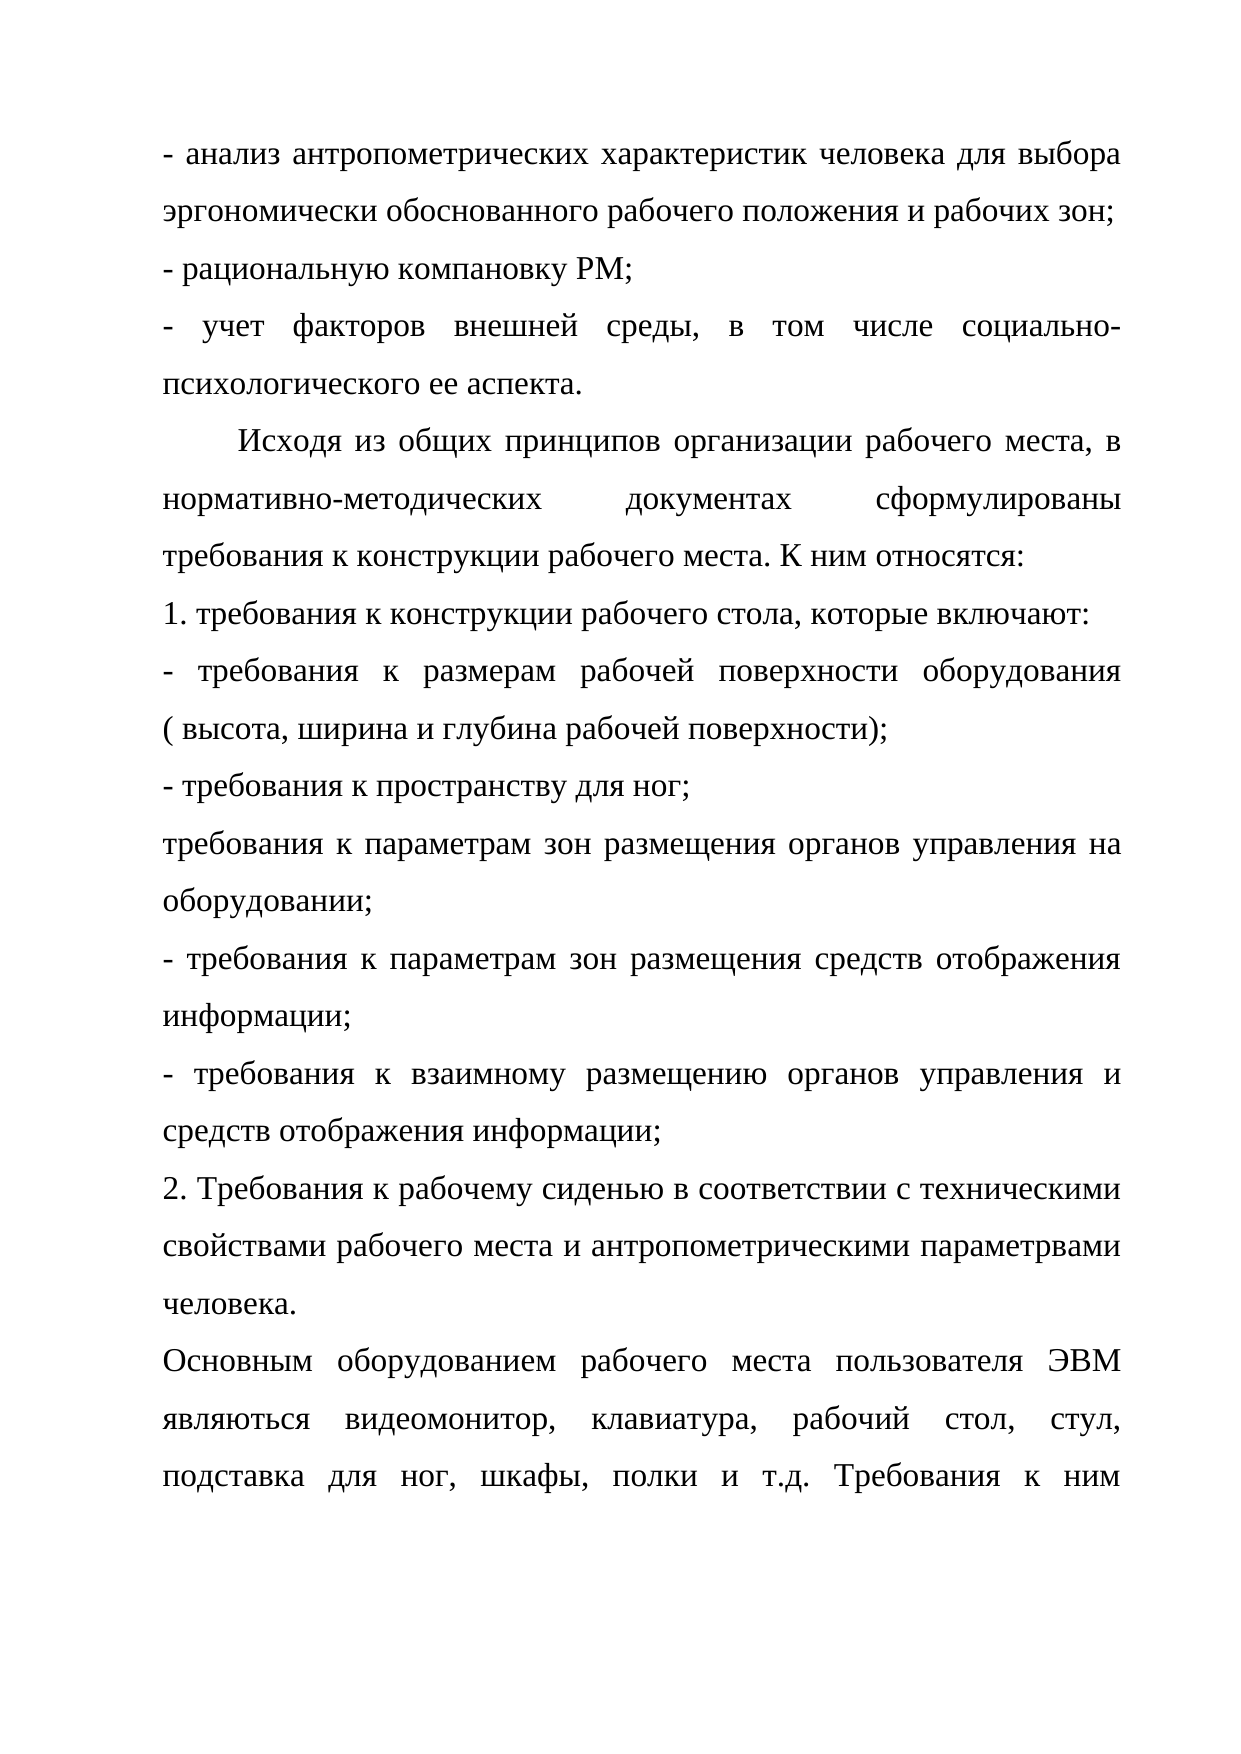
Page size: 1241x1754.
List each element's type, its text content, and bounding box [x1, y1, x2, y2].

text - требования к взаимному размещению органов управления и средств отображения информации; [162, 1053, 1122, 1149]
text - требования к размерам рабочей поверхности оборудования ( высота, ширина и глубина рабочей поверхности); [162, 650, 1122, 746]
text - требования к пространству для ног; [162, 765, 1122, 804]
text 1. требования к конструкции рабочего стола, которые включают: [162, 593, 1122, 631]
text - анализ антропометрических характеристик человека для выбора эргономически обоснованного рабочего положения и рабочих зон; [162, 133, 1122, 229]
text - рациональную компановку РМ; [162, 248, 1122, 286]
text - учет факторов внешней среды, в том числе социально-психологического ее аспекта. [162, 305, 1122, 401]
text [162, 1340, 1122, 1494]
text Исходя из общих принципов организации рабочего места, в нормативно-методических документах сформулированы требования к конструкции рабочего места. К ним относятся: [162, 420, 1122, 574]
text - требования к параметрам зон размещения средств отображения информации; [162, 938, 1122, 1034]
text требования к параметрам зон размещения органов управления на оборудовании; [162, 823, 1122, 919]
text 2. Требования к рабочему сиденью в соответствии с техническими свойствами рабочего места и антропометрическими параметрвами человека. [162, 1168, 1122, 1321]
